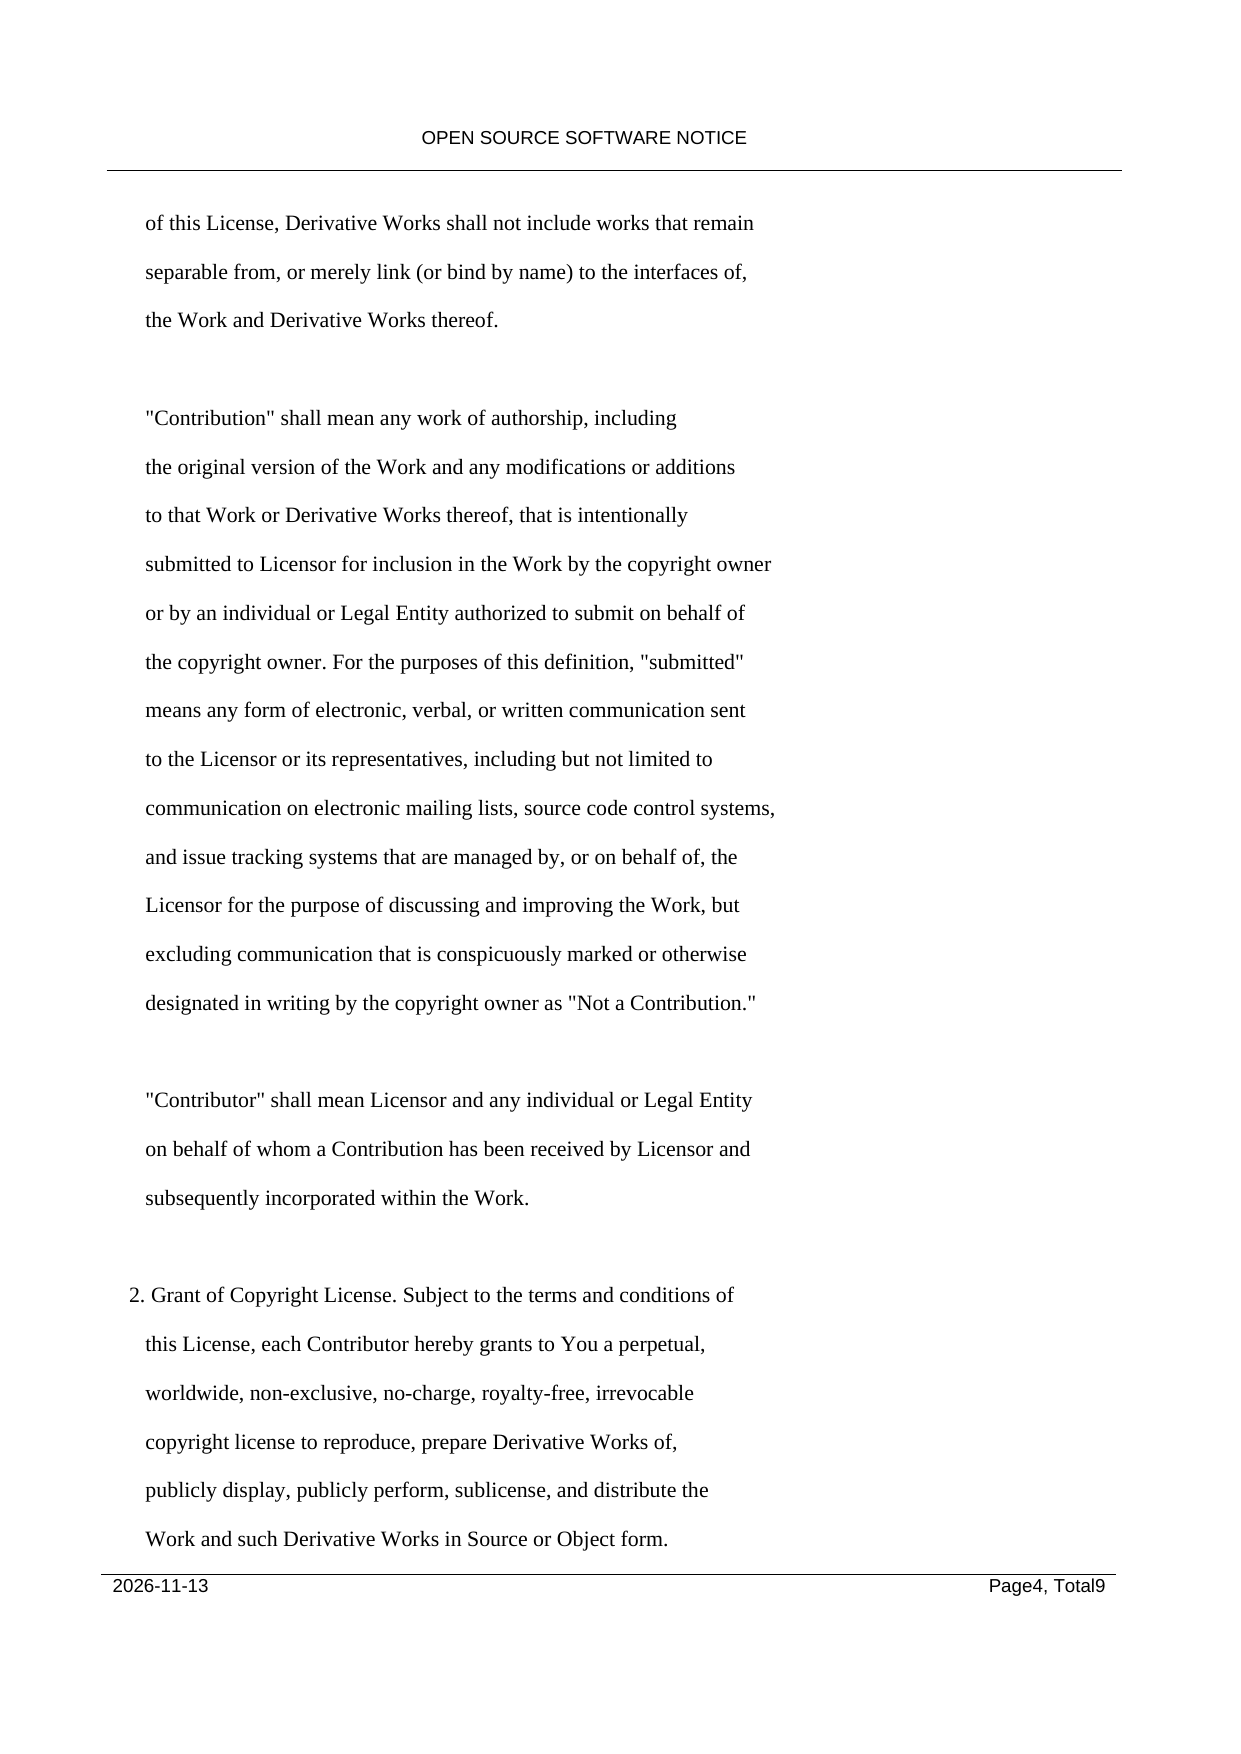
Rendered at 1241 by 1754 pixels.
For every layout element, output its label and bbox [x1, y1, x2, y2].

text [112, 206, 1128, 1555]
